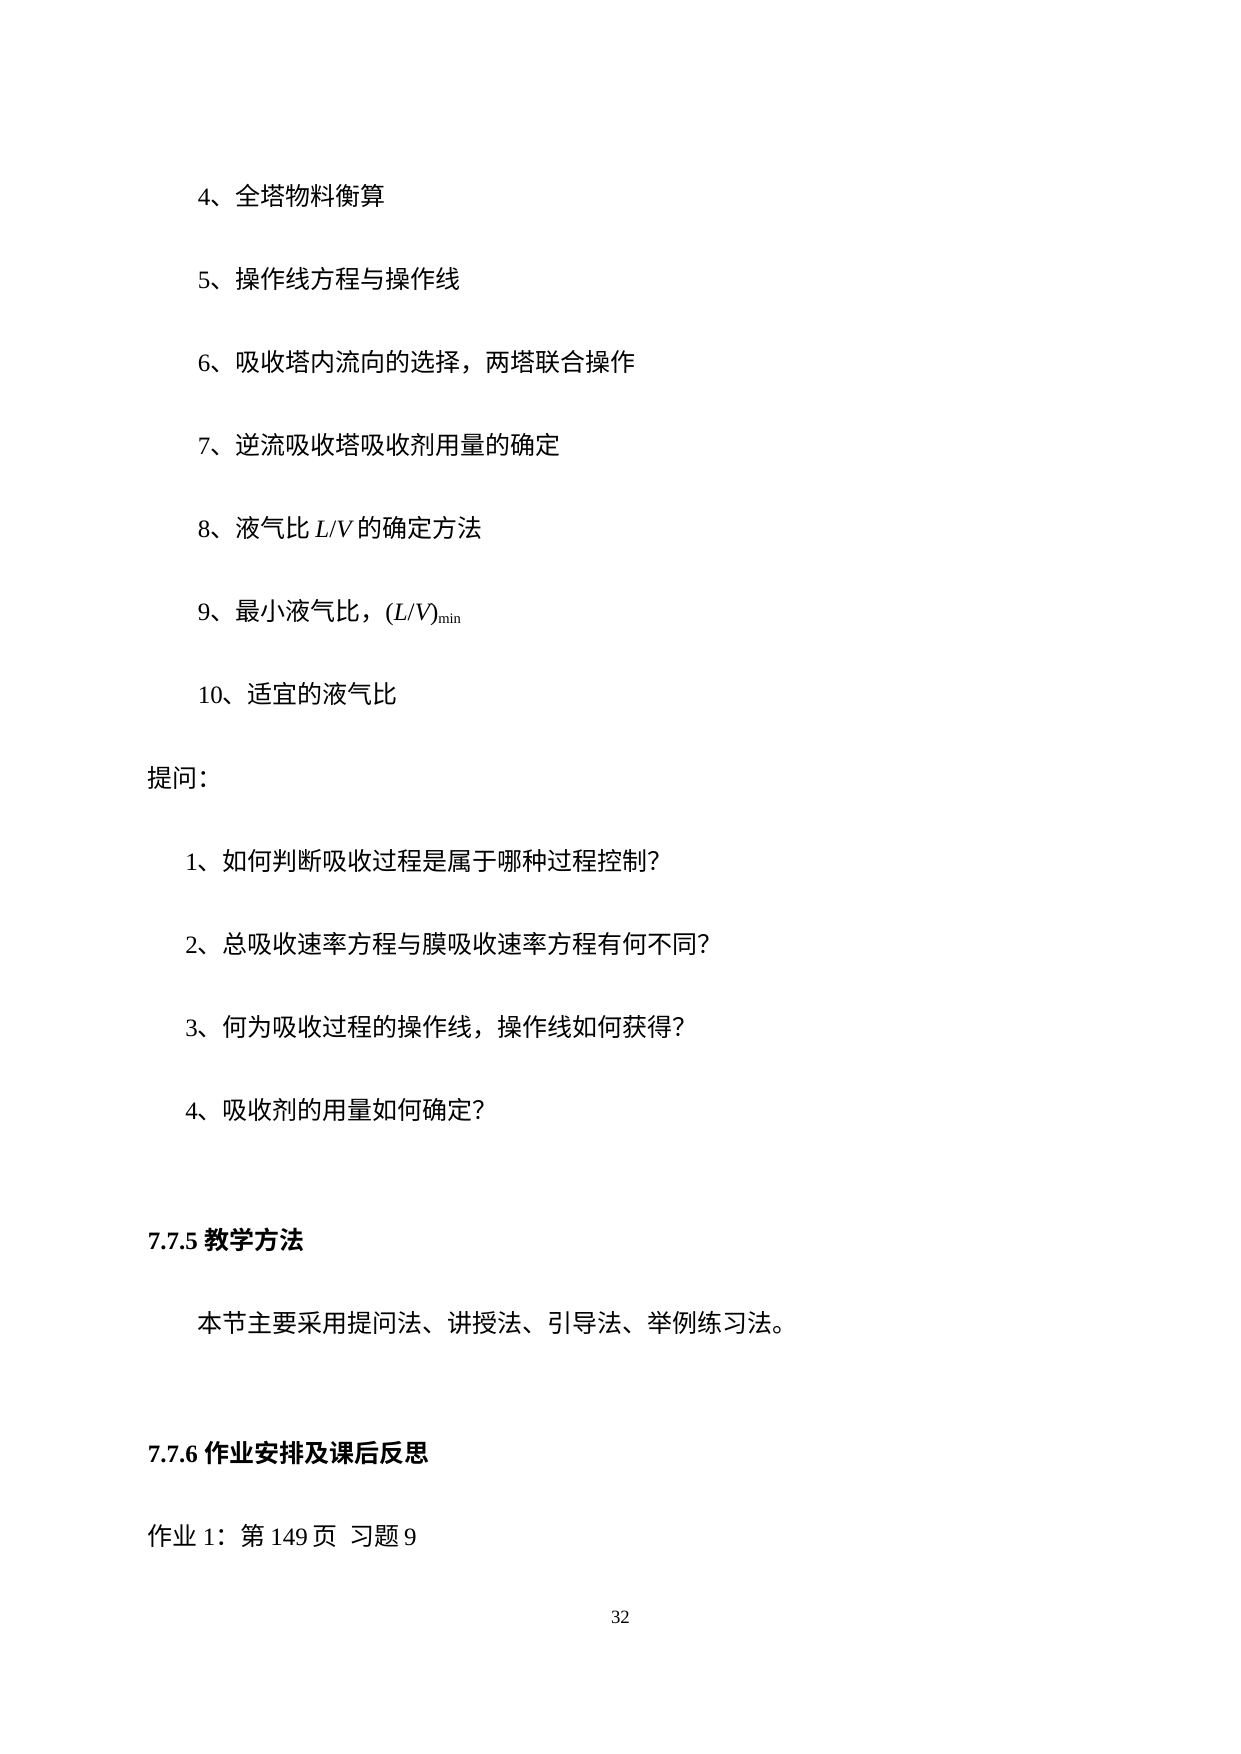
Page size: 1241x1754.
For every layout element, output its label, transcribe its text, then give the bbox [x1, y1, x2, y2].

text 10、适宜的液气比 [148, 661, 1092, 726]
text 8、液气比L/V 的确定方法 [148, 494, 1092, 559]
text 4、吸收剂的用量如何确定？ [148, 1076, 1092, 1141]
subtitle 作业安排及课后反思 [148, 1419, 1092, 1484]
text 5、操作线方程与操作线 [148, 245, 1092, 310]
subtitle 教学方法 [148, 1206, 1092, 1271]
text 4、全塔物料衡算 [148, 162, 1092, 227]
text 3、何为吸收过程的操作线，操作线如何获得？ [148, 993, 1092, 1058]
text 作业1：第149页 习题9 [148, 1502, 1092, 1567]
text 9、最小液气比，(L/V)min [148, 577, 1092, 642]
text 6、吸收塔内流向的选择，两塔联合操作 [148, 328, 1092, 393]
text 提问： [148, 744, 1092, 809]
text 本节主要采用提问法、讲授法、引导法、举例练习法。 [148, 1289, 1092, 1354]
text 1、如何判断吸收过程是属于哪种过程控制？ [148, 827, 1092, 892]
text 7、逆流吸收塔吸收剂用量的确定 [148, 411, 1092, 476]
text 2、总吸收速率方程与膜吸收速率方程有何不同？ [148, 910, 1092, 975]
